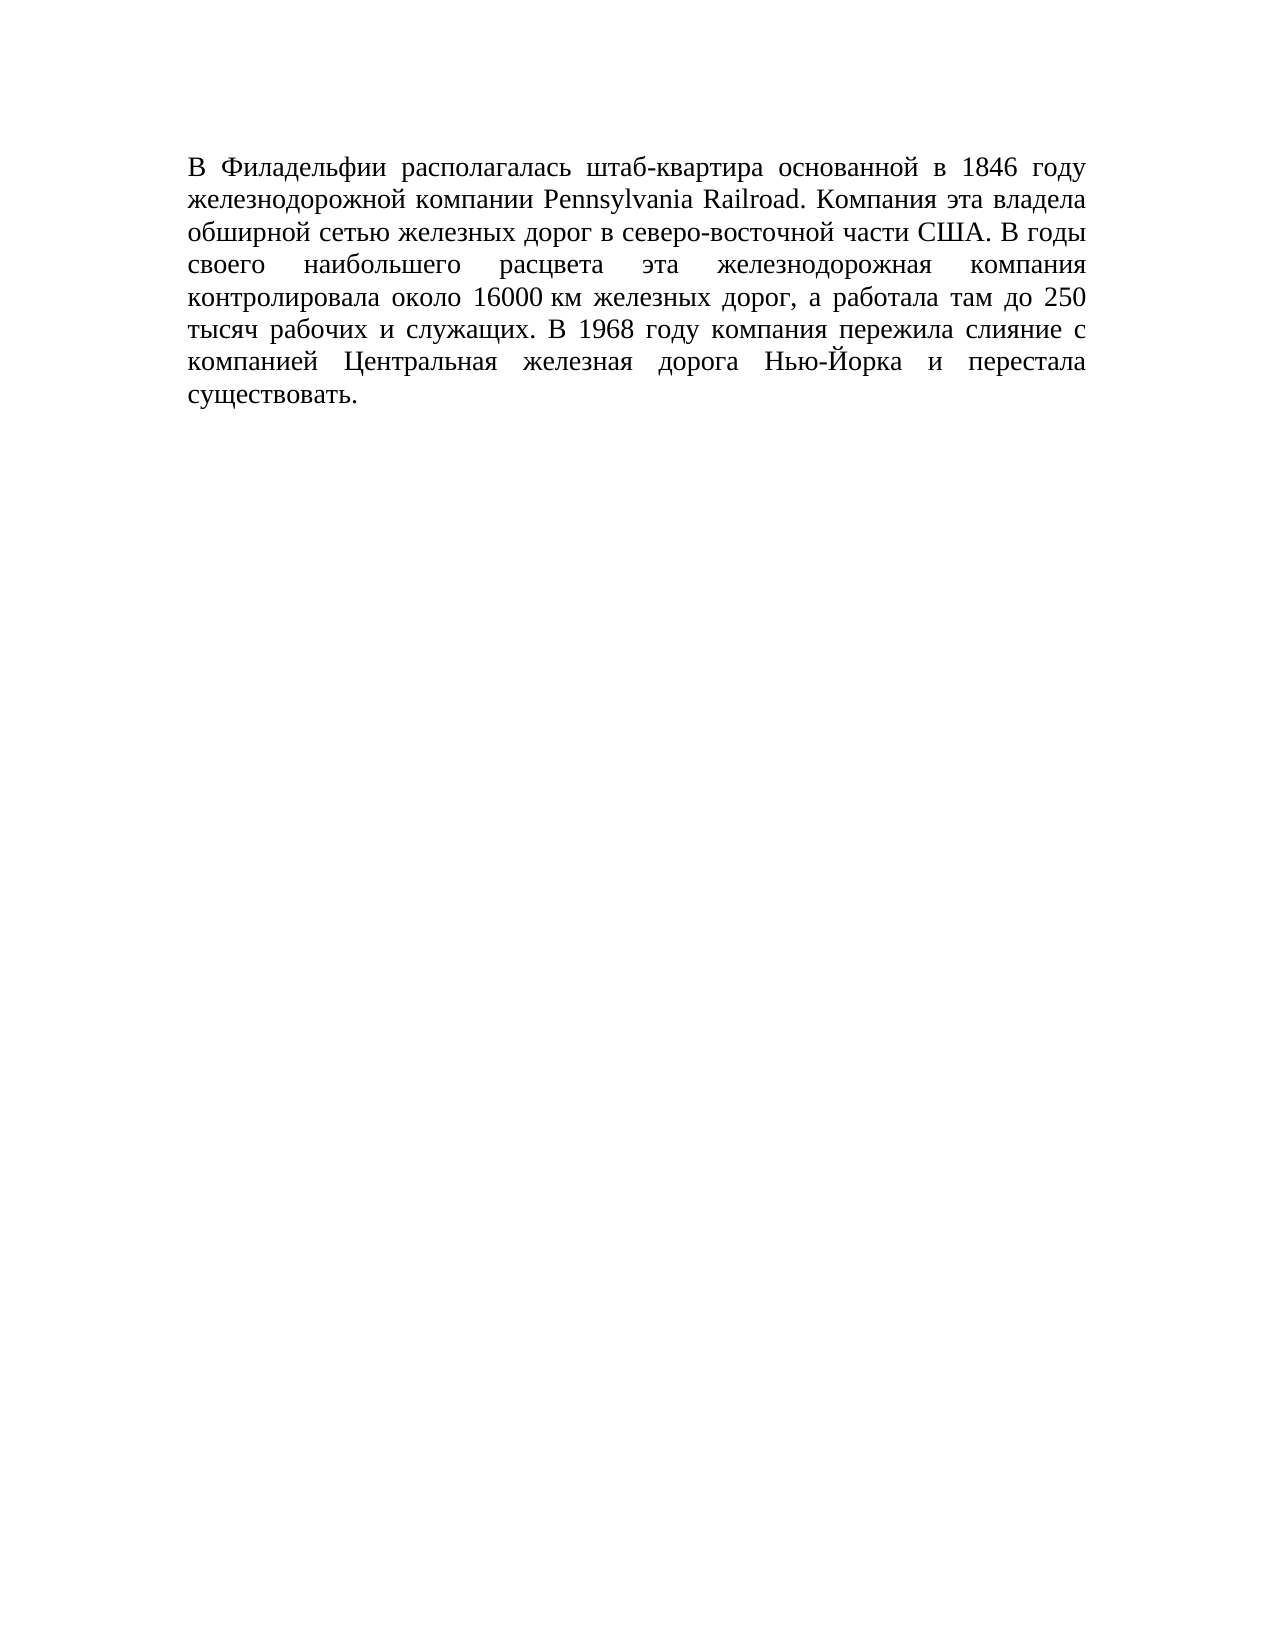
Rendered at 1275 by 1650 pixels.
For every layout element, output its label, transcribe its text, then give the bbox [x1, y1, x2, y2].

text В Филадельфии располагалась штаб-квартира основанной в 1846 году железнодорожной компании Pennsylvania Railroad. Компания эта владела обширной сетью железных дорог в северо-восточной части США. В годы своего наибольшего расцвета эта железнодорожная компания контролировала около 16000 км железных дорог, а работала там до 250 тысяч рабочих и служащих. В 1968 году компания пережила слияние с компанией Центральная железная дорога Нью-Йорка и перестала существовать. [187, 150, 1087, 409]
